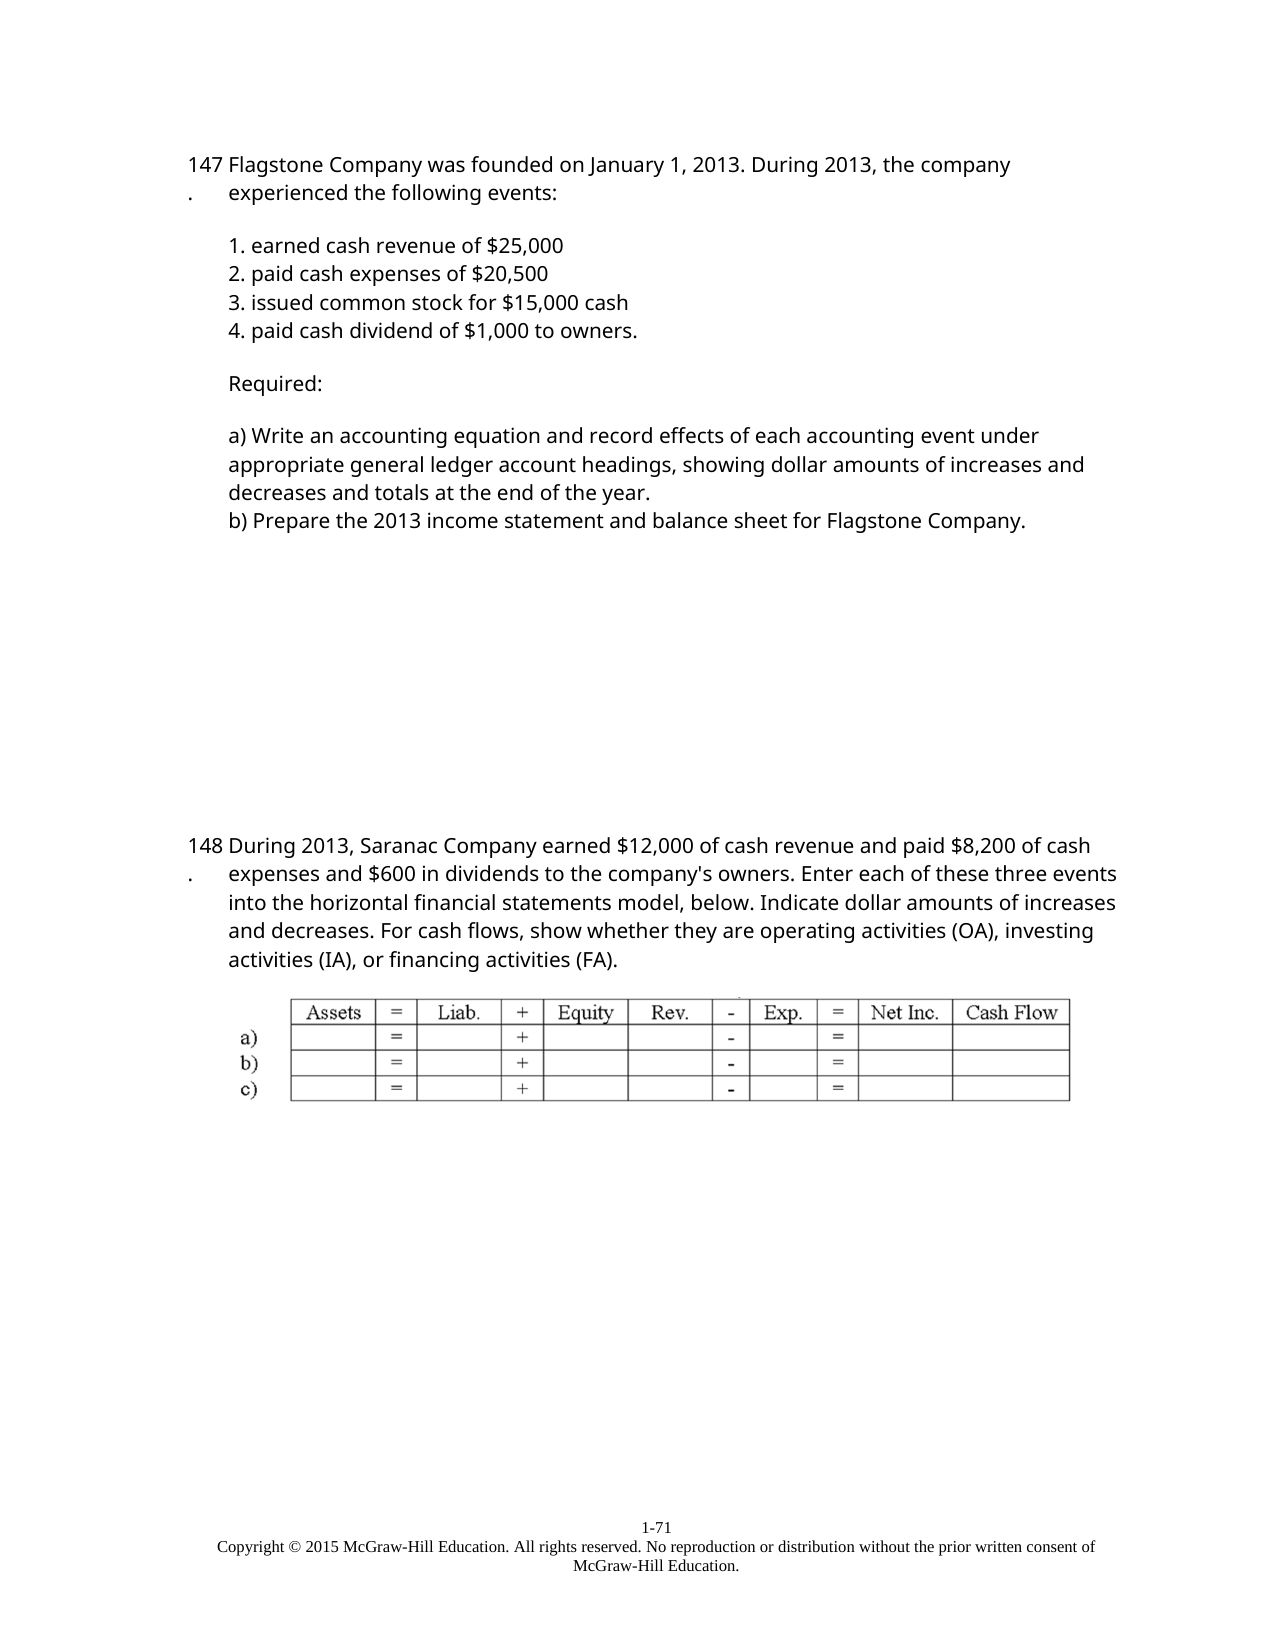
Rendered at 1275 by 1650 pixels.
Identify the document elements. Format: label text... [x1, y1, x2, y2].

table_header During 2013, Saranac Company earned $12,000 of cash revenue and paid $8,200 of cash expenses and $600 in dividends to the company's owners. Enter each of these three events into the horizontal financial statements model, below. Indicate dollar amounts of increases and decreases. For cash flows, show whether they are operating activities (OA), investing activities (IA), or financing activities (FA). [228, 831, 1125, 1397]
table_header Flagstone Company was founded on January 1, 2013. During 2013, the company experienced the following events: 1. earned cash revenue of $25,000 2. paid cash expenses of $20,500 3. issued common stock for $15,000 cash 4. paid cash dividend of $1,000 to owners. Required: a) Write an accounting equation and record effects of each accounting event under appropriate general ledger account headings, showing dollar amounts of increases and decreases and totals at the end of the year. b) Prepare the 2013 income statement and balance sheet for Flagstone Company. [228, 150, 1125, 805]
table_header 147. [188, 150, 228, 805]
table_header 148. [188, 831, 228, 1397]
picture [233, 997, 1082, 1121]
